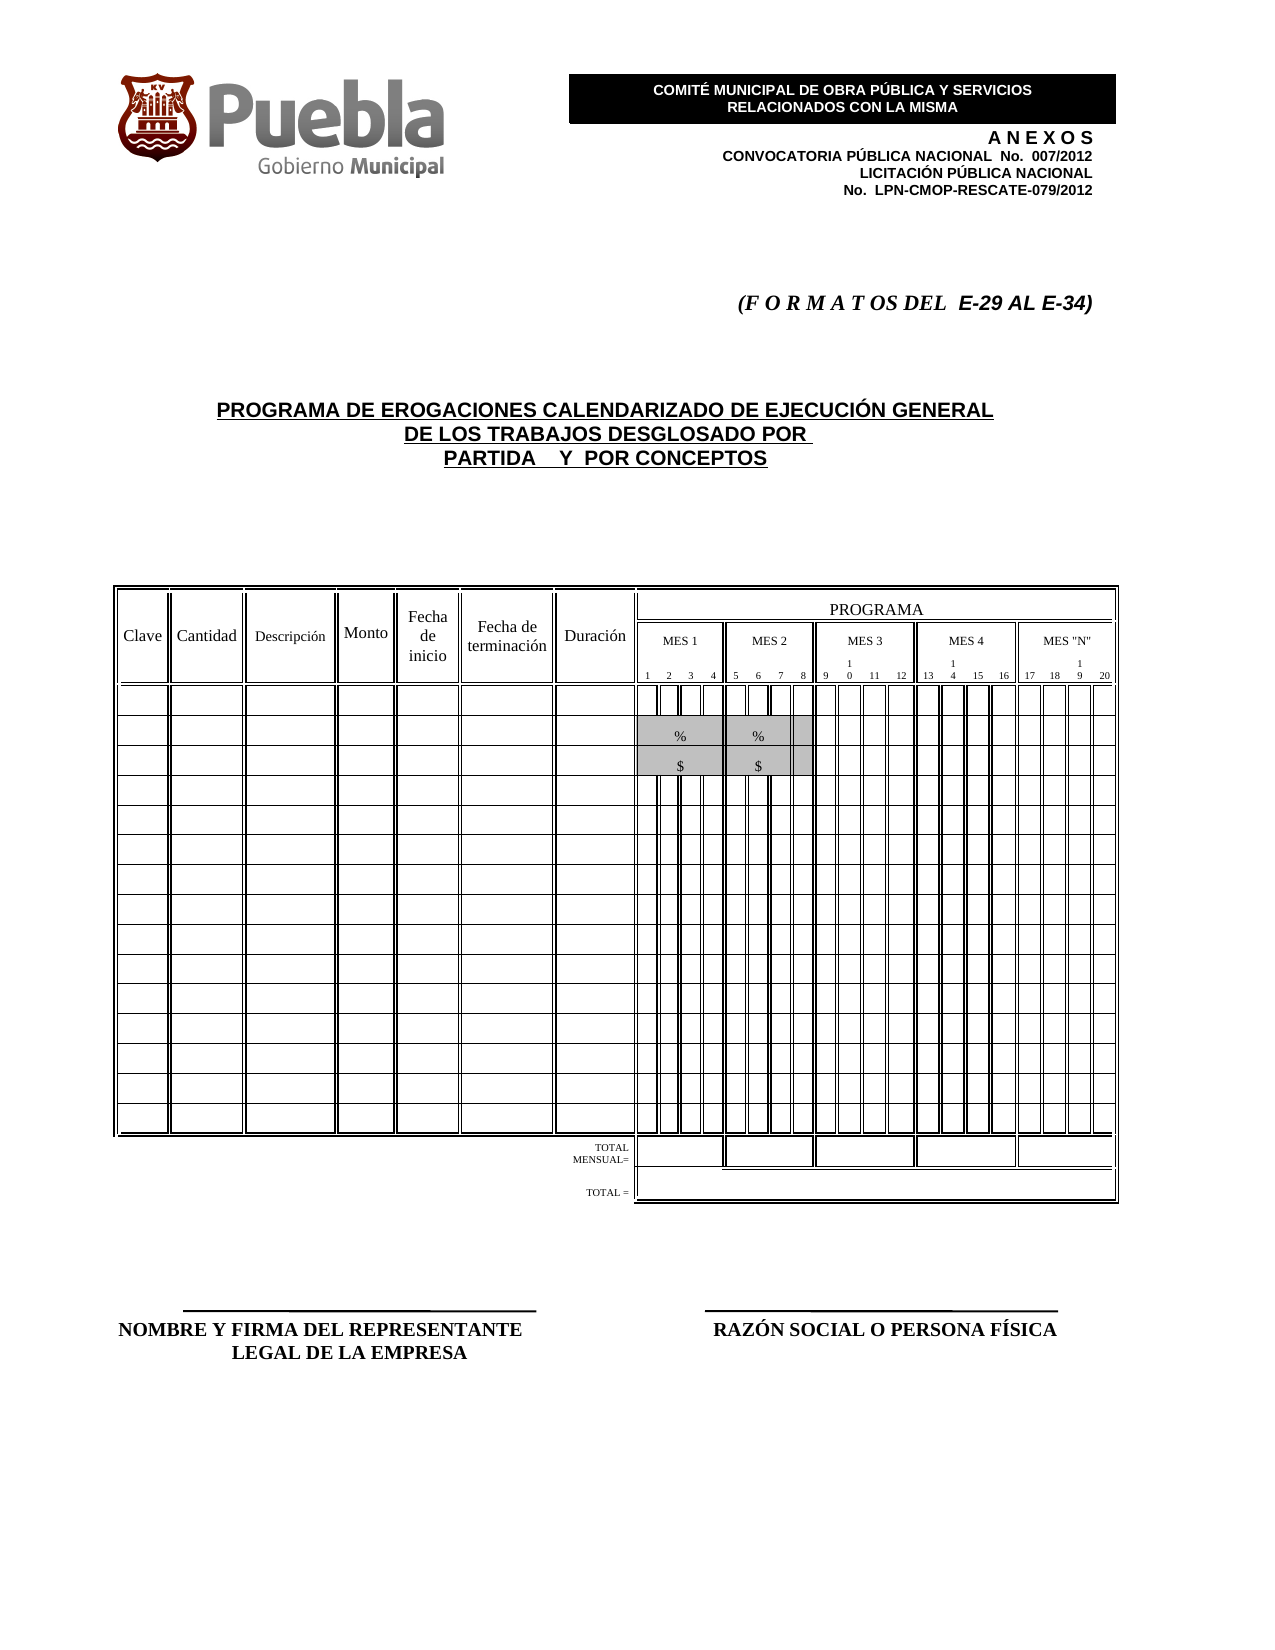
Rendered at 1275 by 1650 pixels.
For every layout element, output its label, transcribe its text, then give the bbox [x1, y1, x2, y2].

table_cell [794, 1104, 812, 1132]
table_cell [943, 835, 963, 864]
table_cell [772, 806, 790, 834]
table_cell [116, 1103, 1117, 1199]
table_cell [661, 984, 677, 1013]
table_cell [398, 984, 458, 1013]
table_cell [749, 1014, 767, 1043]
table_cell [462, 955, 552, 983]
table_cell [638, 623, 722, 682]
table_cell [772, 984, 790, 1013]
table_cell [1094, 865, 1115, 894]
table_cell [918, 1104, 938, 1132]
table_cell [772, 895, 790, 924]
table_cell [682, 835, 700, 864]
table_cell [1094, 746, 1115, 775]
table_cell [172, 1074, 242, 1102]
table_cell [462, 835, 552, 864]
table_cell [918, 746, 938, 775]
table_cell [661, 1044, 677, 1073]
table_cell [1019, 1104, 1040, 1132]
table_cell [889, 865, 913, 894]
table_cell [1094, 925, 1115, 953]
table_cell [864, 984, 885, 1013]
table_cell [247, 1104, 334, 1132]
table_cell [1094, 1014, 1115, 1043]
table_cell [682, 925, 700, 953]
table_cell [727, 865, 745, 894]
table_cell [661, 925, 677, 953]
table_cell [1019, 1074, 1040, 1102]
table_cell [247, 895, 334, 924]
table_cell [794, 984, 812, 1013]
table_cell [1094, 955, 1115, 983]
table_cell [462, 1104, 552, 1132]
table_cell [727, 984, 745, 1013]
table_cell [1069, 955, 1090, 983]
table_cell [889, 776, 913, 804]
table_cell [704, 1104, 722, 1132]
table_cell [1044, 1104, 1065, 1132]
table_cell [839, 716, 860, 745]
text PROGRAMA DE EROGACIONES CALENDARIZADO DE EJECUCIÓN GENERAL [118, 398, 1092, 422]
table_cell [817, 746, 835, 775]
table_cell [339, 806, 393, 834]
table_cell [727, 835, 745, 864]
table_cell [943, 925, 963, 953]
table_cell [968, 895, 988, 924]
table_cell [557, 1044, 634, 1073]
text PARTIDA Y POR CONCEPTOS [118, 446, 1092, 470]
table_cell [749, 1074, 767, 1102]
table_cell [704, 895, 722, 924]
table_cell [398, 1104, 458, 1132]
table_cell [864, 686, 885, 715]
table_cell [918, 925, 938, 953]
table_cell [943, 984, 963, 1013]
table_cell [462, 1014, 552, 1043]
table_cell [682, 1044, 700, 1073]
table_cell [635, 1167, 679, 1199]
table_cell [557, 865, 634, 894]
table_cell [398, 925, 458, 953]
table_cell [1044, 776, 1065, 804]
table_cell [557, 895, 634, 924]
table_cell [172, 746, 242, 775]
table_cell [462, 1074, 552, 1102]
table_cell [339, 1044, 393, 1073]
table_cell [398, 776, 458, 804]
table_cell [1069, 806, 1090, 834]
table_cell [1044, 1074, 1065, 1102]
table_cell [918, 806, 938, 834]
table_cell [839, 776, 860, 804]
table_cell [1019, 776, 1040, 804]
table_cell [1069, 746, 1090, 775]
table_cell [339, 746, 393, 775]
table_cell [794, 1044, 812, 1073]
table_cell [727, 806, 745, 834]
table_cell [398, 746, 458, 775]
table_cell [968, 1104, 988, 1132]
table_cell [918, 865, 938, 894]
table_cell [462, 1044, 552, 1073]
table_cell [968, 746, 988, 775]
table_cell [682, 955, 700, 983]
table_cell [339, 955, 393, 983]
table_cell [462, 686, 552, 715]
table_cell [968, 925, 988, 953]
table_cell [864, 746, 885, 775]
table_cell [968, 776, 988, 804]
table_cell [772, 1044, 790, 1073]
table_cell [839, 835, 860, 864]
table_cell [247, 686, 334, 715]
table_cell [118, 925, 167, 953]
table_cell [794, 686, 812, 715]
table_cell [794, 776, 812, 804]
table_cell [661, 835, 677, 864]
picture [118, 73, 444, 178]
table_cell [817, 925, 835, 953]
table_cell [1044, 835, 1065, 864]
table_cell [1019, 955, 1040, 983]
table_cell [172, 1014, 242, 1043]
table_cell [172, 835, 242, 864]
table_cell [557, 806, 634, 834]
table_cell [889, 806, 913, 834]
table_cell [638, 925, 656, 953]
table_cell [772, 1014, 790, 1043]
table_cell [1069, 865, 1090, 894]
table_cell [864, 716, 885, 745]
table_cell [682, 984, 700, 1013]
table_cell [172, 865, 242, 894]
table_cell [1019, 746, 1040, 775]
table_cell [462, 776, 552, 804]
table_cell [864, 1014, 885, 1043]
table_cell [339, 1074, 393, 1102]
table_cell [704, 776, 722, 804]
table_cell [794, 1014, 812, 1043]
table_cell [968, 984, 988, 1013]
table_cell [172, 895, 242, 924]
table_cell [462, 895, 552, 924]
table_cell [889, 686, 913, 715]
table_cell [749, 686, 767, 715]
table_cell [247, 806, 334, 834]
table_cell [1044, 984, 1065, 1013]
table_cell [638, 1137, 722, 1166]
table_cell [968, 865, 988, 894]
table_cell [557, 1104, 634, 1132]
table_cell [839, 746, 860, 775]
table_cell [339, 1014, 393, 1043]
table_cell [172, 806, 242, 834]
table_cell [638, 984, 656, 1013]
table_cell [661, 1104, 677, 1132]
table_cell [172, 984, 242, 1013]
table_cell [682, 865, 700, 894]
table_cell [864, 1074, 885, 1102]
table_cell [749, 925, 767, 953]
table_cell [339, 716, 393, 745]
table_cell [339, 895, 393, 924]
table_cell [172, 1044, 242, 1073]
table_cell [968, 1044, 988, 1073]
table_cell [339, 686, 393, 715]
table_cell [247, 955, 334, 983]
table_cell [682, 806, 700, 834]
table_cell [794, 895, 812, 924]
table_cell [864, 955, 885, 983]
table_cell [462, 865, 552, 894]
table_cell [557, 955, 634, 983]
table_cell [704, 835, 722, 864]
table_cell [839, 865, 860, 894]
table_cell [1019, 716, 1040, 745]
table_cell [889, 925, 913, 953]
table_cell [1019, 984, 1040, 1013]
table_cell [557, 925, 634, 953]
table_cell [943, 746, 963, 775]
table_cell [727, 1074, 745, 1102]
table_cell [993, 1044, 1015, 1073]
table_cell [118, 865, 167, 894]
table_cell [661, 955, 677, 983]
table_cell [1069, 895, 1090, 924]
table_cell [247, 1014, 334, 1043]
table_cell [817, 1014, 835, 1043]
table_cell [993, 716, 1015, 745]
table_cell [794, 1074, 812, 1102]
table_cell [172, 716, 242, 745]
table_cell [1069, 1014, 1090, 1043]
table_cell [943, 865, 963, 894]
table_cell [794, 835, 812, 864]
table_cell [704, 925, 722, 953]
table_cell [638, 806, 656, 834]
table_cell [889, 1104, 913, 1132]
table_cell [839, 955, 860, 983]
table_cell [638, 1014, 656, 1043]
text LEGAL DE [118, 1341, 1092, 1363]
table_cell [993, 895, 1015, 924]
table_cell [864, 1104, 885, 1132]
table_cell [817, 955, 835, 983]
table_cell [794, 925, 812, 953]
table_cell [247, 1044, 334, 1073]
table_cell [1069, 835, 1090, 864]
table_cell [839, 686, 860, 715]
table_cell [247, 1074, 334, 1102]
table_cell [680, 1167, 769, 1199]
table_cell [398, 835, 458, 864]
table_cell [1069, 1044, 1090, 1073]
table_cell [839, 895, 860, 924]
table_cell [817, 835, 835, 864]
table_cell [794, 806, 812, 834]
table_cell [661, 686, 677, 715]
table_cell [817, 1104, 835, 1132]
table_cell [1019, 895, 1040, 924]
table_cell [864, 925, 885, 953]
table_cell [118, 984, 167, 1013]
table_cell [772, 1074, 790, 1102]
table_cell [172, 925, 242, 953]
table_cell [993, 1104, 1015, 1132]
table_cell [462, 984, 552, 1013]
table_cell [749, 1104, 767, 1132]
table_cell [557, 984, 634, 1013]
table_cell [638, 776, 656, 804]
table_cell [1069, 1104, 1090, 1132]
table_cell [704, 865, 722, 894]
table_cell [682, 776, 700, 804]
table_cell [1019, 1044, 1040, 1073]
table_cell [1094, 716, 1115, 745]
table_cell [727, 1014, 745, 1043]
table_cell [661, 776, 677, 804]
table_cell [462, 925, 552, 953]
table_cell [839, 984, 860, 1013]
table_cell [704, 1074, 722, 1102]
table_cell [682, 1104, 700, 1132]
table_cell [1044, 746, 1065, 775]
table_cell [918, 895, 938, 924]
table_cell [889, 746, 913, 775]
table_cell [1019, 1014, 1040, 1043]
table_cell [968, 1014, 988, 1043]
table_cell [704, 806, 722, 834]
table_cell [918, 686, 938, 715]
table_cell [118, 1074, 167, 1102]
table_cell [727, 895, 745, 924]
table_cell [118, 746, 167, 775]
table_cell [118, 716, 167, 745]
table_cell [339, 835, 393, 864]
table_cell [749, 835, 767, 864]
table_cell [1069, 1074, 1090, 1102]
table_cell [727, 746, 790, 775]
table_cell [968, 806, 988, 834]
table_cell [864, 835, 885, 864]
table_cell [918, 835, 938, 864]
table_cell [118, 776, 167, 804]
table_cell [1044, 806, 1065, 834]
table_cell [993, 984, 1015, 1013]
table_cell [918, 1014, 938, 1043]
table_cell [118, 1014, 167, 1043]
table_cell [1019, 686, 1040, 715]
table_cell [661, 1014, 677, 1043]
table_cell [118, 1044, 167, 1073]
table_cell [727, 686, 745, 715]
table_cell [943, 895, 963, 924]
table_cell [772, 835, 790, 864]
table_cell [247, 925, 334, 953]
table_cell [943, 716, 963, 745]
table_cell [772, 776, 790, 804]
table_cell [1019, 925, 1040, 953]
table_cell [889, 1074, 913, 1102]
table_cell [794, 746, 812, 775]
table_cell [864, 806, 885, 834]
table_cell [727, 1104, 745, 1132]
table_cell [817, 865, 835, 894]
text (F O R M A T OS DEL E-29 AL E-34) [118, 290, 1092, 315]
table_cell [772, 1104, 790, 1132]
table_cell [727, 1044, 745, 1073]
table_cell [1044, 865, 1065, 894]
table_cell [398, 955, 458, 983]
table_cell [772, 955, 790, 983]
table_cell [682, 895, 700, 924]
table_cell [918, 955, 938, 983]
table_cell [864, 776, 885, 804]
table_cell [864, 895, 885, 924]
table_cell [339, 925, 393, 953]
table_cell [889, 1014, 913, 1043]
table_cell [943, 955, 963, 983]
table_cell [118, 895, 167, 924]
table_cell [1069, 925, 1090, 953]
text DE LOS TRABAJOS DESGLOSADO POR [118, 422, 1092, 446]
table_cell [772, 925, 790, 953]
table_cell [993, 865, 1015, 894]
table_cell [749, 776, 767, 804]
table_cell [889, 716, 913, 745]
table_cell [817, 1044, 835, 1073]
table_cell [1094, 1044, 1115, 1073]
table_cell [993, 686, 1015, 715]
text NOMBRE Y FIRMA DEL REPRESENTANTE RAZÓN SOCIAL O PERSONA FÍSICA [118, 1318, 1092, 1341]
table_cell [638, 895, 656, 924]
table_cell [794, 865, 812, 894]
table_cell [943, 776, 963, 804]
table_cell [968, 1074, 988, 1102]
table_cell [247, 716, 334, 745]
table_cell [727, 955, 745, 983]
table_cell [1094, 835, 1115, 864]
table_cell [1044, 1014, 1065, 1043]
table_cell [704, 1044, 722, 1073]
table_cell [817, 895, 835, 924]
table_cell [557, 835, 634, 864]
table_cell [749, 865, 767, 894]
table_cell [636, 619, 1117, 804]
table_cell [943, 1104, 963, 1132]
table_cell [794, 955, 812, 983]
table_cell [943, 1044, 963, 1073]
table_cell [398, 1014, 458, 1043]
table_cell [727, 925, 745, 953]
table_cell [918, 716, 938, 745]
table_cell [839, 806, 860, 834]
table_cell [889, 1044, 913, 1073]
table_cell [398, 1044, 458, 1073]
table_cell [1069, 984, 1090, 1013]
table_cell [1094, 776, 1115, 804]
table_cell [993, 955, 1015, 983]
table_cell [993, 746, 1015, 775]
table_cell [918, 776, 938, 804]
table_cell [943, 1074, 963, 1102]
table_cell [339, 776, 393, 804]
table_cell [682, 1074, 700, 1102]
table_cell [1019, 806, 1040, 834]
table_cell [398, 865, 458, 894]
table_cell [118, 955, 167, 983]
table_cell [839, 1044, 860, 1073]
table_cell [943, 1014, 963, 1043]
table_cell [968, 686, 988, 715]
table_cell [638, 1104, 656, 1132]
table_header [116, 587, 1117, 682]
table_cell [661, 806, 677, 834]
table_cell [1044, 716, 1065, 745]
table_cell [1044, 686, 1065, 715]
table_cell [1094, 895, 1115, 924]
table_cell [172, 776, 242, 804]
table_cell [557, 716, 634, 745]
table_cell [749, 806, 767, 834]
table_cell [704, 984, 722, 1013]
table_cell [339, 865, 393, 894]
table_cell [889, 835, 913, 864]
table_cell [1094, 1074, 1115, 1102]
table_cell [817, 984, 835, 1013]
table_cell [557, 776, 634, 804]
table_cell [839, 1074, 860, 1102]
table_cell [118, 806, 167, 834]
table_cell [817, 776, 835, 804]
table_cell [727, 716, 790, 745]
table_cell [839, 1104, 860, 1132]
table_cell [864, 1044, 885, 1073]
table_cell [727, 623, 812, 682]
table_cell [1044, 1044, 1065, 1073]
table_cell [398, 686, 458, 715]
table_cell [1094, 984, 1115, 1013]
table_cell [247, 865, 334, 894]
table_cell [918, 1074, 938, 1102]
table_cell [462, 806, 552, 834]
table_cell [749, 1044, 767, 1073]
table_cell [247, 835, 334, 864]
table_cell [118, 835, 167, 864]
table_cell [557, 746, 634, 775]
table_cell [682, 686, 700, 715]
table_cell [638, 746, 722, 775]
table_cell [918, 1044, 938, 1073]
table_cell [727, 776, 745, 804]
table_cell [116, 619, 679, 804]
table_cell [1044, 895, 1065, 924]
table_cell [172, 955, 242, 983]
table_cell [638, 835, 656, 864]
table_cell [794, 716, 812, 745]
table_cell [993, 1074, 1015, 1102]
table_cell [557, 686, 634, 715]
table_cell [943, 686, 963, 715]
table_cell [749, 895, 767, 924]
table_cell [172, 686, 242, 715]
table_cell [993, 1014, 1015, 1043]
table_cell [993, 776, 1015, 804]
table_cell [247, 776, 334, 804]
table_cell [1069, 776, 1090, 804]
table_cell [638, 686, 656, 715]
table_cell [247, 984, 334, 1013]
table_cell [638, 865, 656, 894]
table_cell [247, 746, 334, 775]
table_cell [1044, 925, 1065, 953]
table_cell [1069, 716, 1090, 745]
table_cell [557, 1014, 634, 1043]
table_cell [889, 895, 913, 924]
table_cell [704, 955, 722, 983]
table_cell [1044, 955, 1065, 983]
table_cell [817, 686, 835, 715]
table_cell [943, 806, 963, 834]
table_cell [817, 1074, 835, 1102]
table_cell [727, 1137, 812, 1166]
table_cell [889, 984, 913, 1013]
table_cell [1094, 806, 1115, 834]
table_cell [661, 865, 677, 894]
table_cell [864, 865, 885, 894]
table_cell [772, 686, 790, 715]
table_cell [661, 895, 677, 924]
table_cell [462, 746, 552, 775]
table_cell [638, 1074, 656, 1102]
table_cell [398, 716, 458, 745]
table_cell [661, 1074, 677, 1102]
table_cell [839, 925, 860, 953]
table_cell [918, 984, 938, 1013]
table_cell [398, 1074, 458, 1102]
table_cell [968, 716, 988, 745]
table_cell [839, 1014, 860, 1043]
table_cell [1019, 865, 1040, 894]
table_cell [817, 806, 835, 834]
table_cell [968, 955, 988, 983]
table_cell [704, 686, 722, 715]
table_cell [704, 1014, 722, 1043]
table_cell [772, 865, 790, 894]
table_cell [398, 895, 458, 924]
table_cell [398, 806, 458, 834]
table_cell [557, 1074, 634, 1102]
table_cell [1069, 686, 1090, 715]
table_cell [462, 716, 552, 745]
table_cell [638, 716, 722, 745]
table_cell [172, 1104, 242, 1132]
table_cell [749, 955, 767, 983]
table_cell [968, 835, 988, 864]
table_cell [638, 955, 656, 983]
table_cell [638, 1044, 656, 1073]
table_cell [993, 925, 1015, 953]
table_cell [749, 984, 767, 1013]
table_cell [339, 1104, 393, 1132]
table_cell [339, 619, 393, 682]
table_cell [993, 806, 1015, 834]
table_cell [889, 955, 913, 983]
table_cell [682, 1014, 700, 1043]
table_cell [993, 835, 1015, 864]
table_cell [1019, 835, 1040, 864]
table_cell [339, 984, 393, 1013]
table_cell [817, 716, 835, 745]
